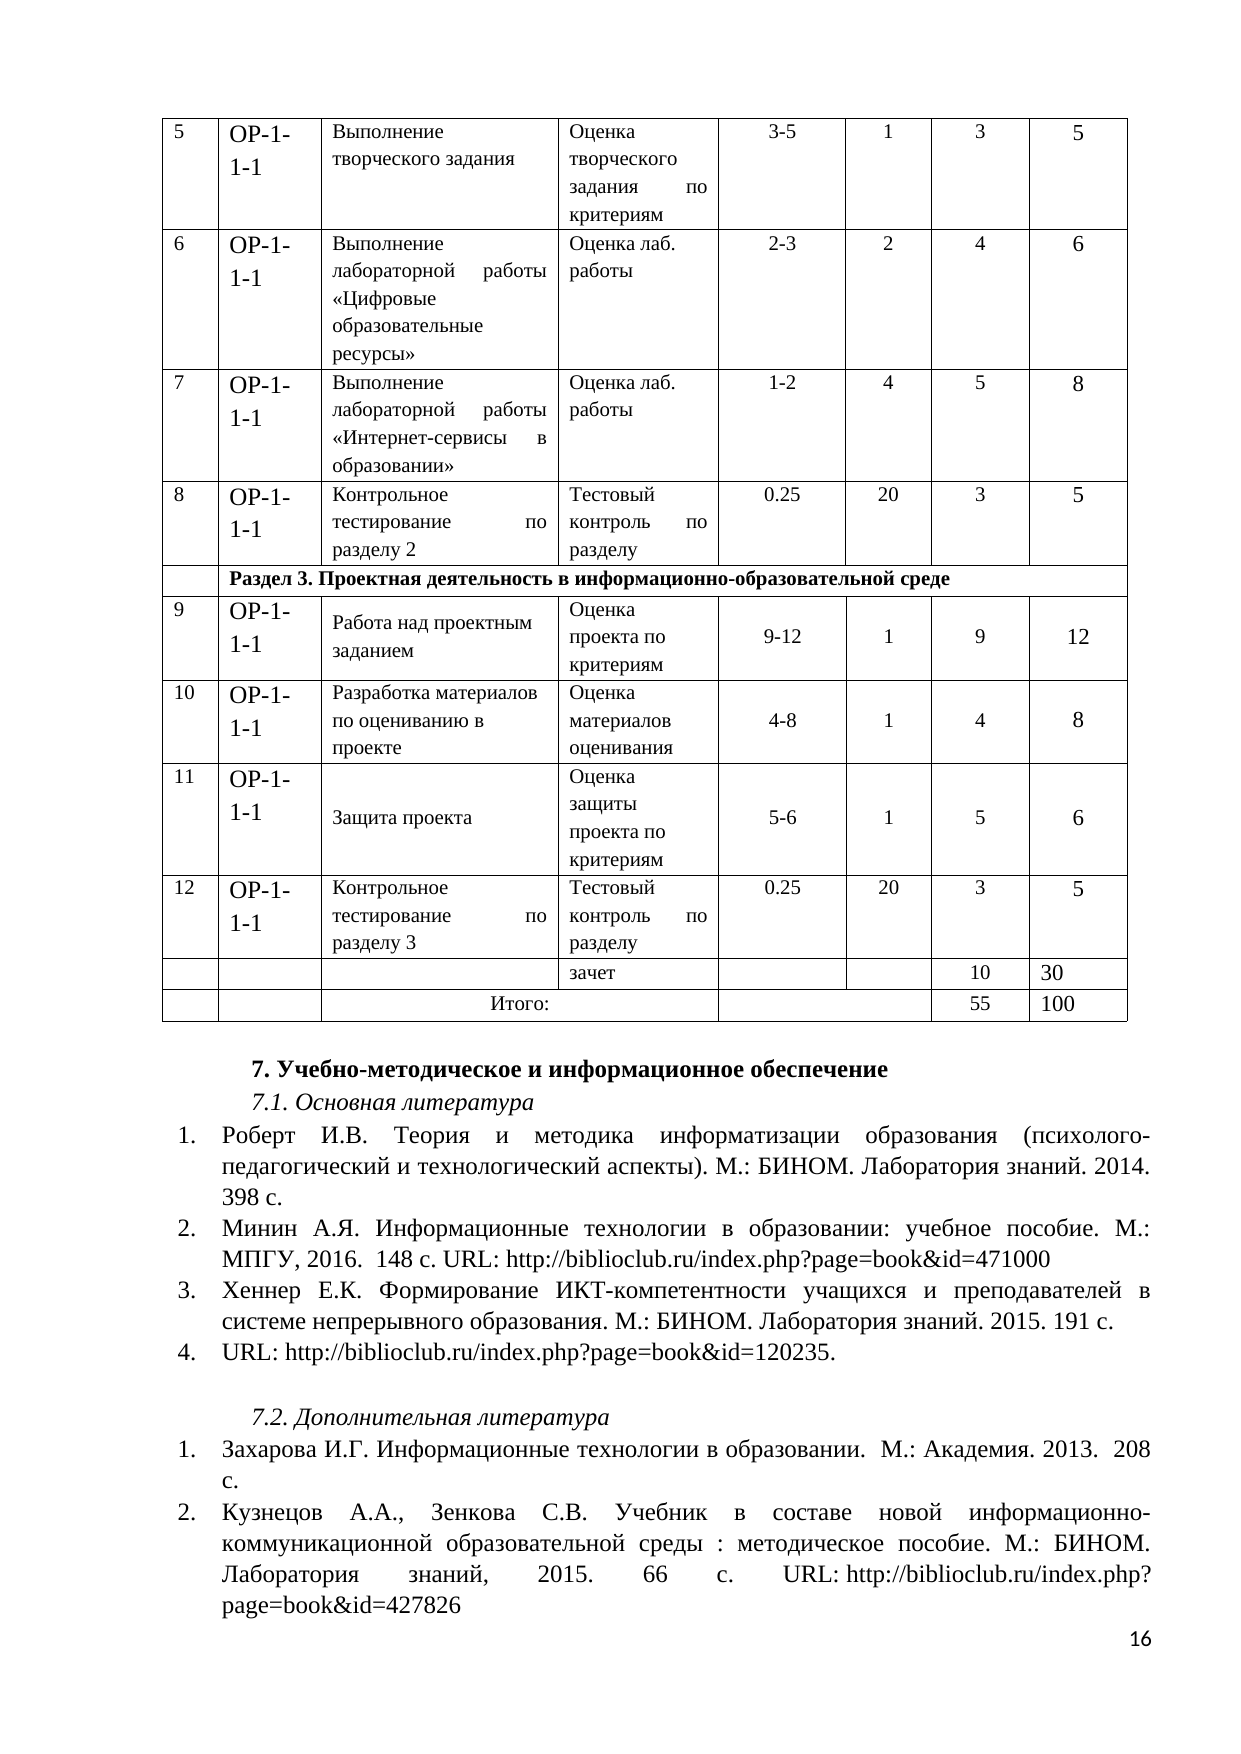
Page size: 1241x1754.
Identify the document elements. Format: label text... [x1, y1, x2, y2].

table_cell Оценка защиты проекта по критериям [559, 764, 718, 874]
table_cell Выполнение лабораторной работы «Цифровые образовательные ресурсы» [322, 230, 558, 369]
table_cell ОР-1-1-1 [219, 482, 321, 565]
table_cell 8 [163, 482, 218, 565]
table_cell 6 [163, 230, 218, 369]
text 7. Учебно-методическое и информационное обеспечение [177, 1054, 1152, 1083]
table_cell ОР-1-1-1 [219, 119, 321, 229]
text 7.2. Дополнительная литература [177, 1402, 1152, 1430]
table_cell Оценка лаб. работы [559, 370, 718, 481]
table_cell 55 [932, 990, 1029, 1021]
list URL: http://biblioclub.ru/index.php?page=book&id=120235. [177, 1337, 1152, 1366]
table_cell Защита проекта [322, 764, 558, 874]
table_cell [219, 959, 321, 989]
table_cell 5 [1030, 119, 1127, 229]
table_cell Работа над проектным заданием [322, 597, 558, 679]
list Захарова И.Г. Информационные технологии в образовании. М.: Академия. 2013. 208 с. [177, 1434, 1152, 1494]
table_cell 9 [932, 597, 1029, 679]
table_cell 1 [847, 764, 931, 874]
table_cell 5 [1030, 482, 1127, 565]
table_cell 5 [163, 119, 218, 229]
table_cell 20 [847, 876, 931, 958]
table_cell 3 [932, 482, 1029, 565]
table_cell 30 [1030, 959, 1127, 989]
table_cell Выполнение лабораторной работы «Интернет-сервисы в образовании» [322, 370, 558, 481]
table_cell Оценка материалов оценивания [559, 681, 718, 763]
table_cell 1 [846, 119, 931, 229]
table_cell [163, 959, 218, 989]
table_cell 0.25 [719, 876, 846, 958]
table_cell 5-6 [719, 764, 846, 874]
table_cell 8 [1030, 370, 1127, 481]
table_cell Выполнение творческого задания [322, 119, 558, 229]
table_cell 0.25 [719, 482, 845, 565]
table_cell [719, 990, 931, 1021]
table_cell 1 [847, 681, 931, 763]
table_cell 4-8 [719, 681, 846, 763]
table_cell 100 [1030, 990, 1127, 1021]
table_cell 9-12 [719, 597, 846, 679]
table_cell 6 [1030, 230, 1127, 369]
table_cell Оценка проекта по критериям [559, 597, 718, 679]
table_cell [163, 990, 218, 1021]
table_cell 12 [1030, 597, 1127, 679]
table_cell ОР-1-1-1 [219, 230, 321, 369]
table_cell 10 [163, 681, 218, 763]
list Минин А.Я. Информационные технологии в образовании: учебное пособие. М.: МПГУ, 2016. 148 с. URL: http://biblioclub.ru/index.php?page=book&id=471000 [177, 1213, 1152, 1273]
table_cell 20 [846, 482, 931, 565]
table_cell 8 [1030, 681, 1127, 763]
table_cell Контрольное тестирование по разделу 3 [322, 876, 558, 958]
table_cell 5 [932, 764, 1029, 874]
table_cell 3 [932, 876, 1029, 958]
table_cell ОР-1-1-1 [219, 370, 321, 481]
table_cell 4 [932, 230, 1029, 369]
table_cell 2-3 [719, 230, 845, 369]
table_cell 2 [846, 230, 931, 369]
table_cell 3 [932, 119, 1029, 229]
table_cell [219, 990, 321, 1021]
table_cell Разработка материалов по оцениванию в проекте [322, 681, 558, 763]
table_cell Оценка творческого задания по критериям [559, 119, 718, 229]
table_cell Контрольное тестирование по разделу 2 [322, 482, 558, 565]
table_cell 5 [932, 370, 1029, 481]
table_cell 1 [847, 597, 931, 679]
table_cell [719, 959, 846, 989]
table_cell ОР-1-1-1 [219, 597, 321, 679]
table_cell ОР-1-1-1 [219, 681, 321, 763]
list Роберт И.В. Теория и методика информатизации образования (психолого-педагогический и технологический аспекты). М.: БИНОМ. Лаборатория знаний. 2014. 398 с. [177, 1120, 1152, 1211]
table_cell 11 [163, 764, 218, 874]
table_cell 9 [163, 597, 218, 679]
table_cell Оценка лаб. работы [559, 230, 718, 369]
table_cell [163, 566, 218, 596]
table_cell 12 [163, 876, 218, 958]
table_cell 7 [163, 370, 218, 481]
table_cell Тестовый контроль по разделу [559, 482, 718, 565]
table_cell 5 [1030, 876, 1127, 958]
table_cell ОР-1-1-1 [219, 876, 321, 958]
table_cell Итого: [322, 990, 718, 1021]
table_cell 4 [846, 370, 931, 481]
table_cell зачет [559, 959, 718, 989]
table_cell [847, 959, 931, 989]
table_cell 1-2 [719, 370, 845, 481]
table_cell ОР-1-1-1 [219, 764, 321, 874]
table_cell [322, 959, 558, 989]
table_cell 3-5 [719, 119, 845, 229]
table_cell 10 [932, 959, 1029, 989]
table_cell Тестовый контроль по разделу [559, 876, 718, 958]
table_cell Раздел 3. Проектная деятельность в информационно-образовательной среде [219, 566, 1127, 596]
list Хеннер Е.К. Формирование ИКТ-компетентности учащихся и преподавателей в системе непрерывного образования. М.: БИНОМ. Лаборатория знаний. 2015. 191 с. [177, 1275, 1152, 1335]
list Кузнецов А.А., Зенкова С.В. Учебник в составе новой информационно-коммуникационной образовательной среды : методическое пособие. М.: БИНОМ. Лаборатория знаний, 2015. 66 с. URL: http://biblioclub.ru/index.php?page=book&id=427826 [177, 1497, 1152, 1618]
table_cell 4 [932, 681, 1029, 763]
table_cell 6 [1030, 764, 1127, 874]
text 7.1. Основная литература [177, 1087, 1152, 1116]
